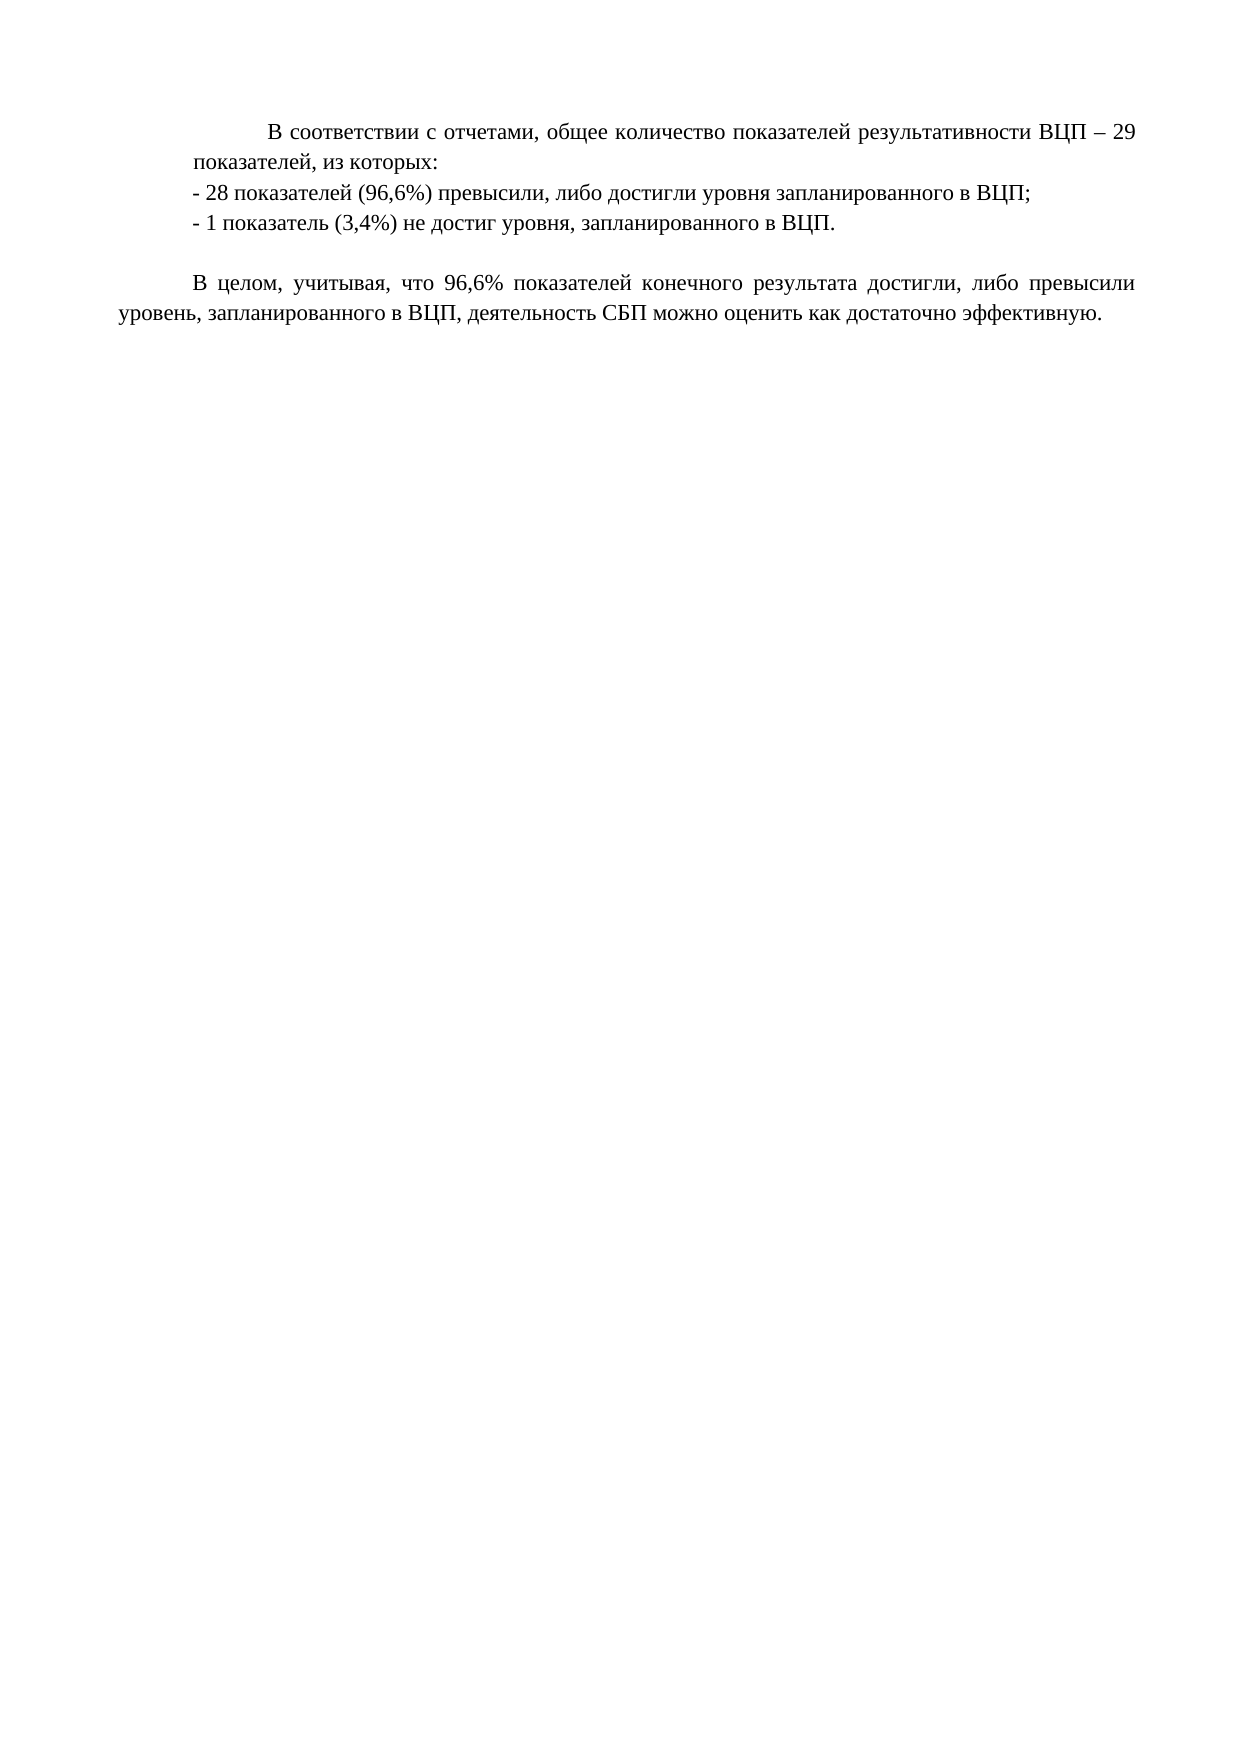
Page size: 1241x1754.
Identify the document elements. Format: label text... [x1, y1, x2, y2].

text - 28 показателей (96,6%) превысили, либо достигли уровня запланированного в ВЦП; [118, 178, 1137, 205]
text В целом, учитывая, что 96,6% показателей конечного результата достигли, либо превысили уровень, запланированного в ВЦП, деятельность СБП можно оценить как достаточно эффективную. [118, 269, 1137, 326]
text - 1 показатель (3,4%) не достиг уровня, запланированного в ВЦП. [118, 209, 1137, 235]
text В соответствии с отчетами, общее количество показателей результативности ВЦП – 29 показателей, из которых: [193, 118, 1137, 175]
